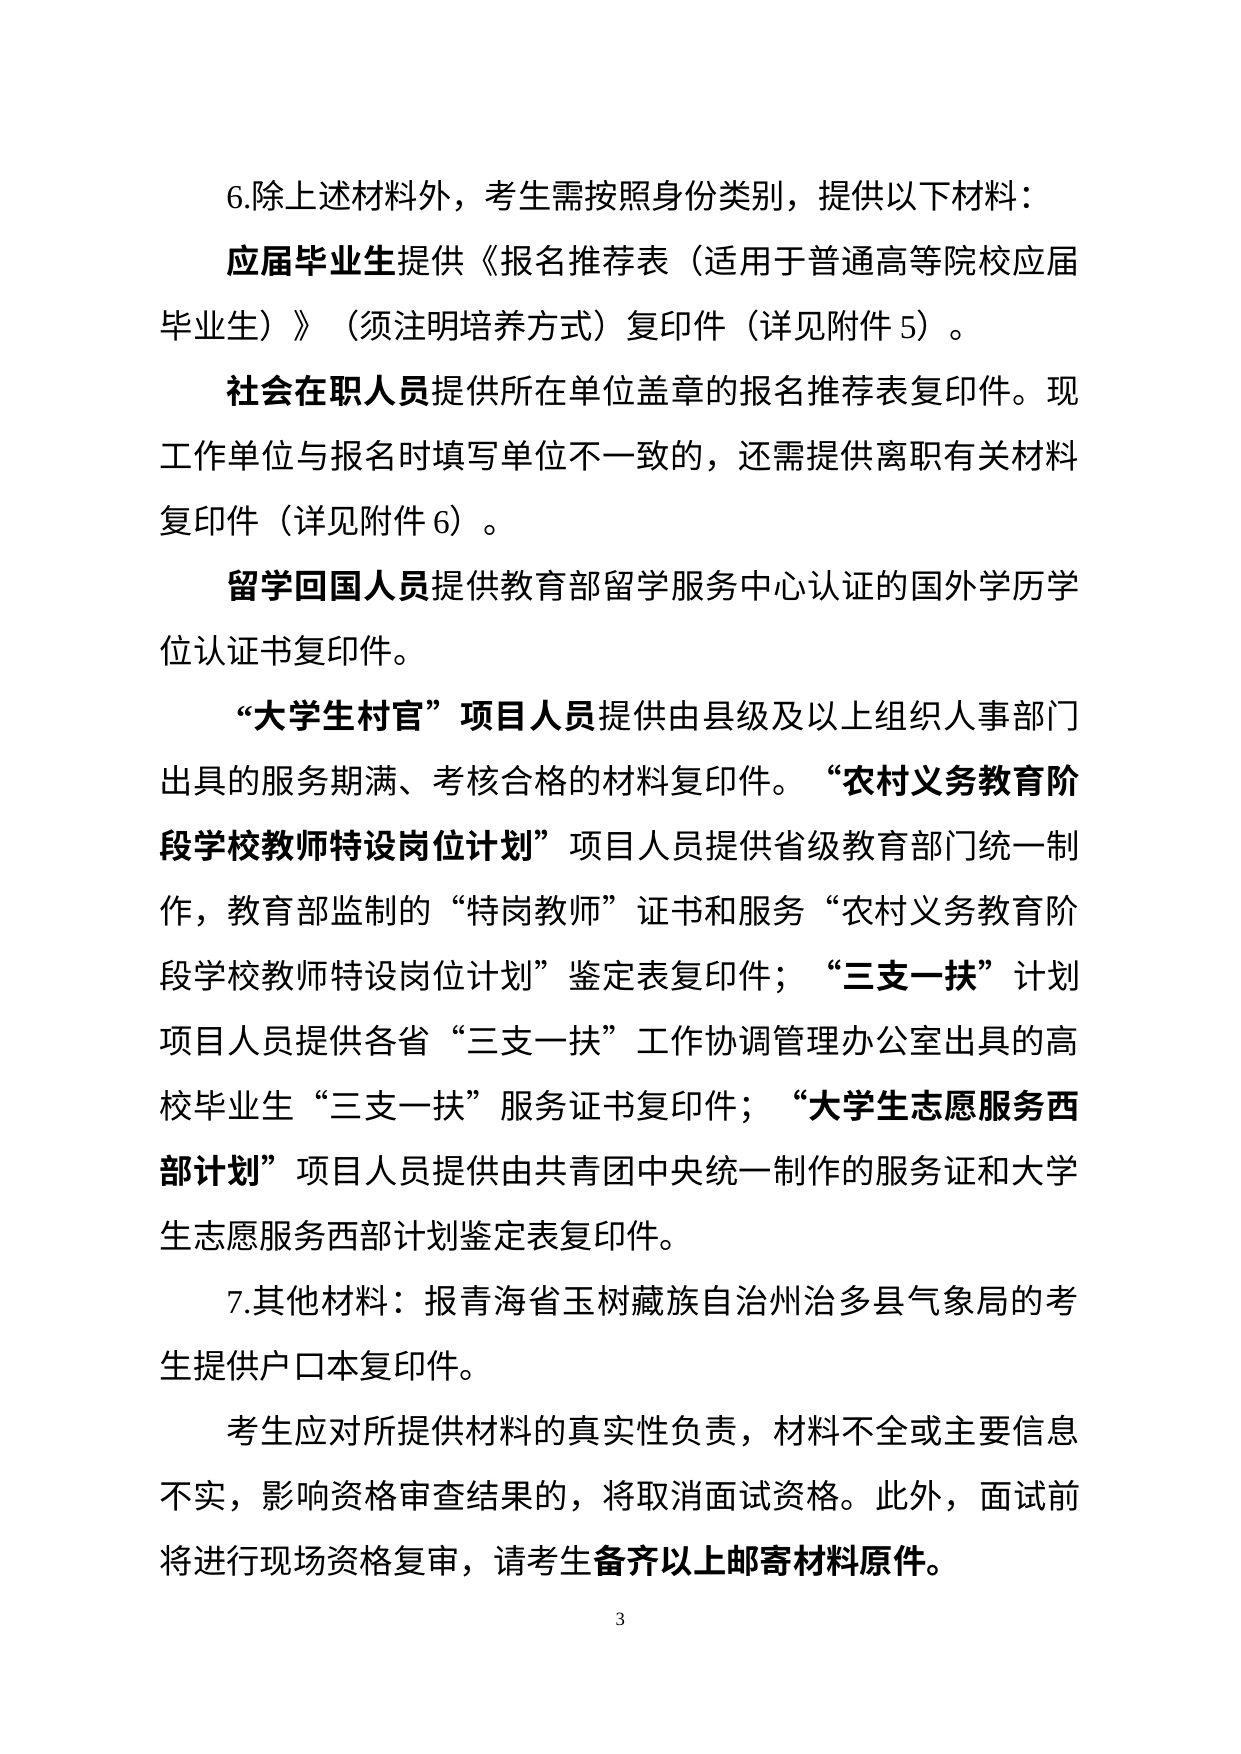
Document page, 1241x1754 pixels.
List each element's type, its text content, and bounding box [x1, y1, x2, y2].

text 社会在职人员提供所在单位盖章的报名推荐表复印件。现工作单位与报名时填写单位不一致的，还需提供离职有关材料复印件（详见附件6）。 [159, 357, 1081, 552]
text “大学生村官”项目人员提供由县级及以上组织人事部门出具的服务期满、考核合格的材料复印件。“农村义务教育阶段学校教师特设岗位计划”项目人员提供省级教育部门统一制作，教育部监制的“特岗教师”证书和服务“农村义务教育阶段学校教师特设岗位计划”鉴定表复印件；“三支一扶”计划项目人员提供各省“三支一扶”工作协调管理办公室出具的高校毕业生“三支一扶”服务证书复印件；“大学生志愿服务西部计划”项目人员提供由共青团中央统一制作的服务证和大学生志愿服务西部计划鉴定表复印件。 [159, 682, 1081, 1267]
text 6.除上述材料外，考生需按照身份类别，提供以下材料： [159, 162, 1081, 227]
text 考生应对所提供材料的真实性负责，材料不全或主要信息不实，影响资格审查结果的，将取消面试资格。此外，面试前将进行现场资格复审，请考生备齐以上邮寄材料原件。 [159, 1397, 1081, 1592]
text 7.其他材料：报青海省玉树藏族自治州治多县气象局的考生提供户口本复印件。 [159, 1267, 1081, 1397]
text 留学回国人员提供教育部留学服务中心认证的国外学历学位认证书复印件。 [159, 552, 1081, 682]
text 应届毕业生提供《报名推荐表（适用于普通高等院校应届毕业生）》（须注明培养方式）复印件（详见附件5）。 [159, 227, 1081, 357]
